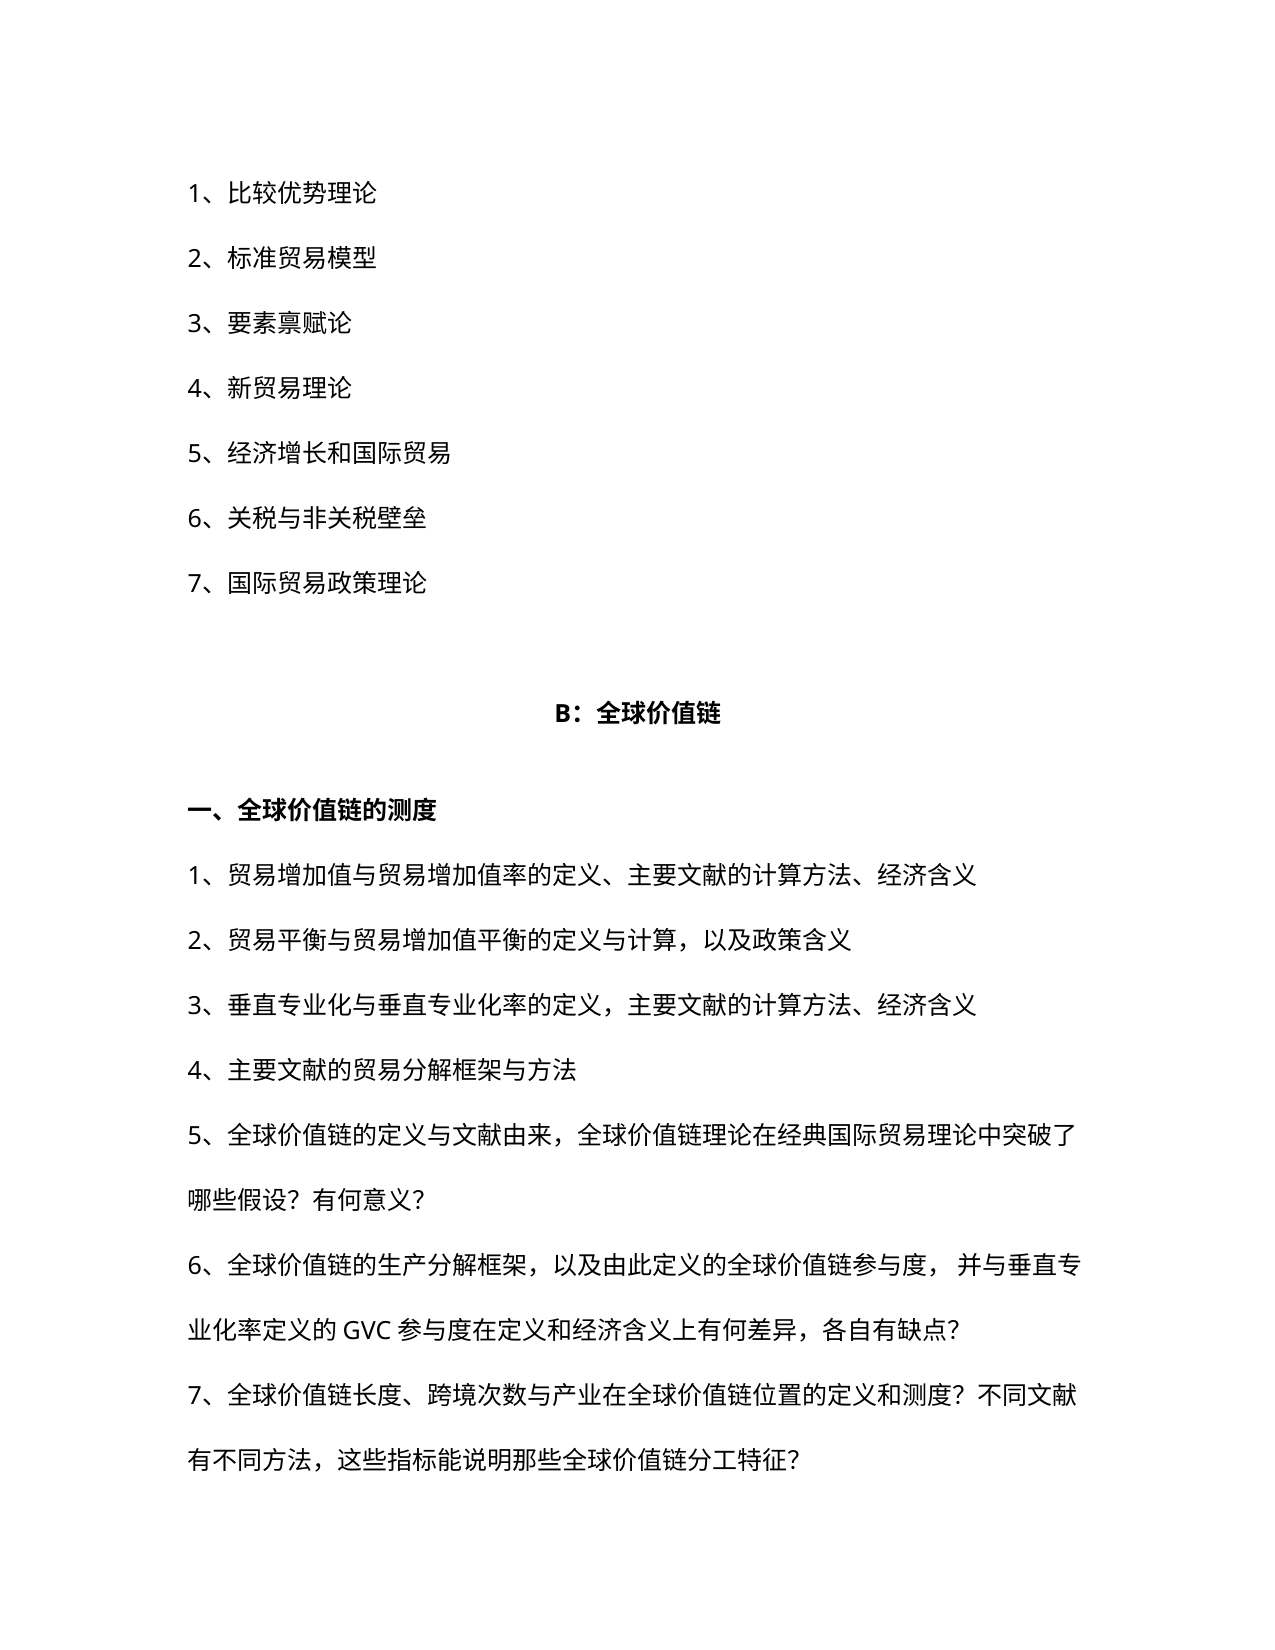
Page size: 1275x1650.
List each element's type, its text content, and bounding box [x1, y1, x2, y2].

text 7、国际贸易政策理论 [187, 549, 1087, 614]
text 5、经济增长和国际贸易 [187, 419, 1087, 484]
text 1、比较优势理论 [187, 159, 1087, 224]
text 3、要素禀赋论 [187, 289, 1087, 354]
text 有不同方法，这些指标能说明那些全球价值链分工特征？ [187, 1426, 1087, 1491]
text 4、主要文献的贸易分解框架与方法 [187, 1036, 1087, 1101]
text 4、新贸易理论 [187, 354, 1087, 419]
text 5、全球价值链的定义与文献由来，全球价值链理论在经典国际贸易理论中突破了 [187, 1101, 1087, 1166]
text 2、贸易平衡与贸易增加值平衡的定义与计算，以及政策含义 [187, 906, 1087, 971]
text 3、垂直专业化与垂直专业化率的定义，主要文献的计算方法、经济含义 [187, 971, 1087, 1036]
text 一、全球价值链的测度 [187, 776, 1087, 841]
text 1、贸易增加值与贸易增加值率的定义、主要文献的计算方法、经济含义 [187, 841, 1087, 906]
text 6、关税与非关税壁垒 [187, 484, 1087, 549]
text B：全球价值链 [187, 679, 1087, 744]
text 2、标准贸易模型 [187, 224, 1087, 289]
text 7、全球价值链长度、跨境次数与产业在全球价值链位置的定义和测度？不同文献 [187, 1361, 1087, 1426]
text 哪些假设？有何意义？ [187, 1166, 1087, 1231]
text 6、全球价值链的生产分解框架，以及由此定义的全球价值链参与度， 并与垂直专 [187, 1231, 1087, 1296]
text 业化率定义的GVC 参与度在定义和经济含义上有何差异，各自有缺点？ [187, 1296, 1087, 1361]
